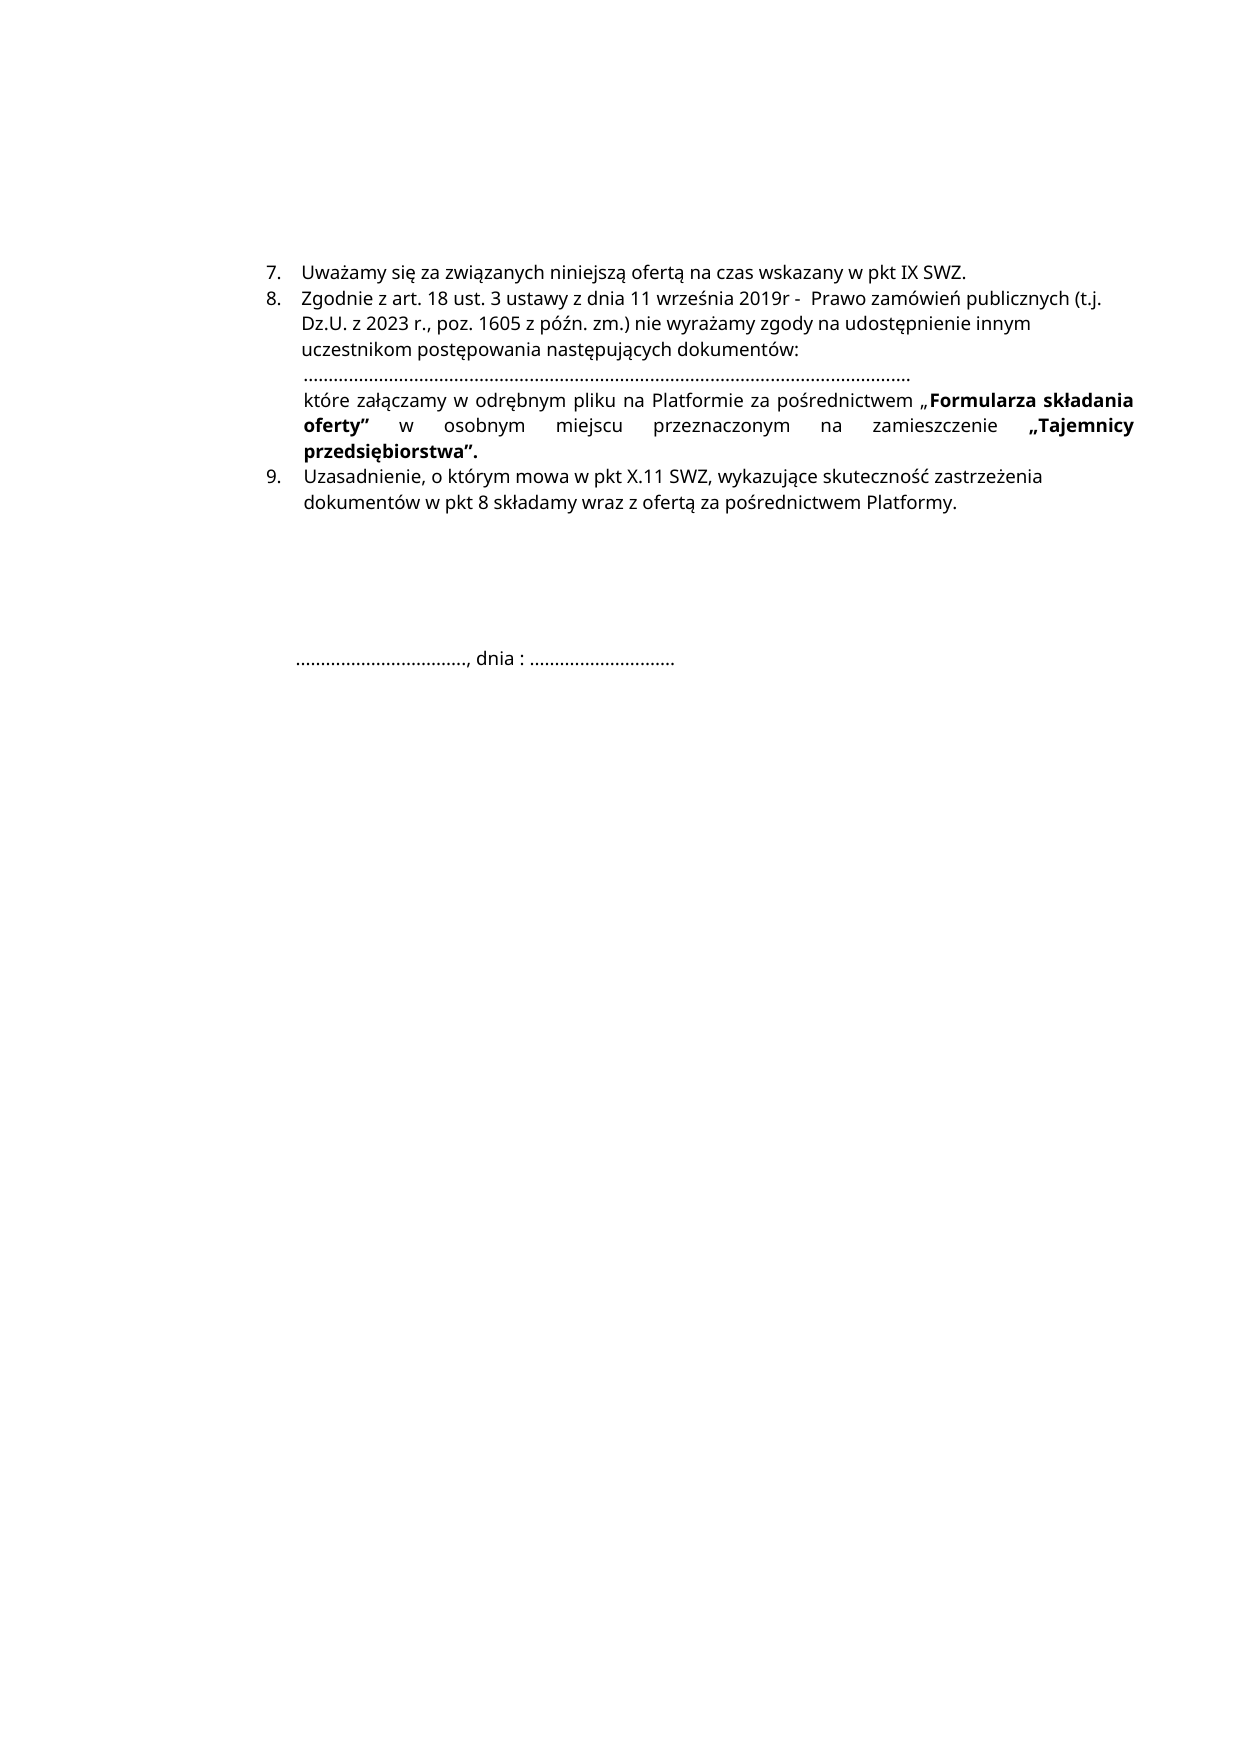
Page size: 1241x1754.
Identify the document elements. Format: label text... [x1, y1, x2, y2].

list Uważamy się za związanych niniejszą ofertą na czas wskazany w pkt IX SWZ. [266, 259, 1134, 285]
list Uzasadnienie, o którym mowa w pkt X.11 SWZ, wykazujące skuteczność zastrzeżenia dokumentów w pkt 8 składamy wraz z ofertą za pośrednictwem Platformy. [266, 463, 1134, 514]
text które załączamy w odrębnym pliku na Platformie za pośrednictwem „Formularza składania oferty” w osobnym miejscu przeznaczonym na zamieszczenie „Tajemnicy przedsiębiorstwa”. [303, 387, 1134, 463]
text ......................................................................................................................... [303, 361, 1134, 387]
list Zgodnie z art. 18 ust. 3 ustawy z dnia 11 września 2019r - Prawo zamówień publicznych (t.j. Dz.U. z 2023 r., poz. 1605 z późn. zm.) nie wyrażamy zgody na udostępnienie innym uczestnikom postępowania następujących dokumentów: [266, 285, 1134, 361]
text .................................., dnia : ............................. [295, 642, 1134, 671]
